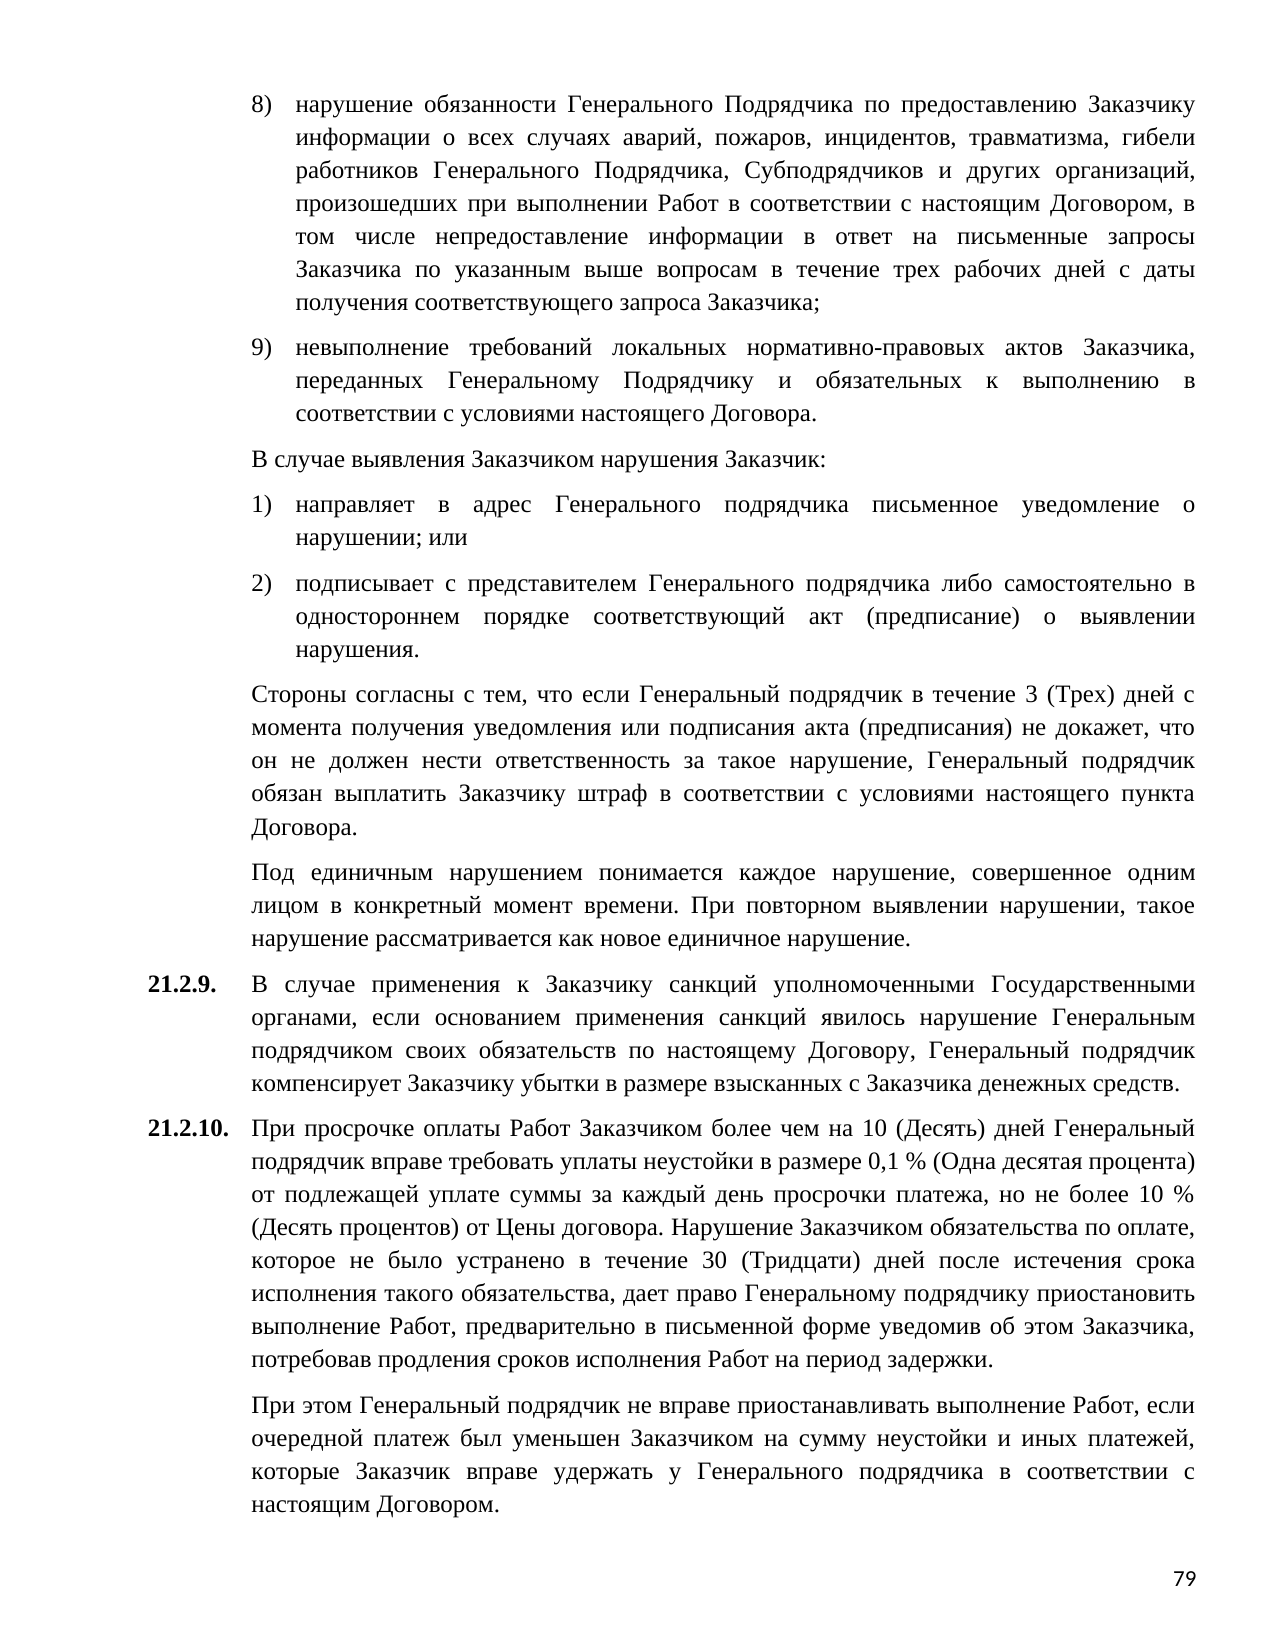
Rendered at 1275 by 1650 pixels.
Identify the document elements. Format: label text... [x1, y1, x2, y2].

list невыполнение требований локальных нормативно-правовых актов Заказчика, переданных Генеральному Подрядчику и обязательных к выполнению в соответствии с условиями настоящего Договора. [251, 332, 1196, 427]
list нарушение обязанности Генерального Подрядчика по предоставлению Заказчику информации о всех случаях аварий, пожаров, инцидентов, травматизма, гибели работников Генерального Подрядчика, Субподрядчиков и других организаций, произошедших при выполнении Работ в соответствии с настоящим Договором, в том числе непредоставление информации в ответ на письменные запросы Заказчика по указанным выше вопросам в течение трех рабочих дней с даты получения соответствующего запроса Заказчика; [251, 89, 1196, 316]
text Стороны согласны с тем, что если Генеральный подрядчик в течение 3 (Трех) дней с момента получения уведомления или подписания акта (предписания) не докажет, что он не должен нести ответственность за такое нарушение, Генеральный подрядчик обязан выплатить Заказчику штраф в соответствии с условиями настоящего пункта Договора. [251, 679, 1196, 840]
text В случае выявления Заказчиком нарушения Заказчик: [251, 444, 1196, 473]
list При просрочке оплаты Работ Заказчиком более чем на 10 (Десять) дней Генеральный подрядчик вправе требовать уплаты неустойки в размере 0,1 % (Одна десятая процента) от подлежащей уплате суммы за каждый день просрочки платежа, но не более 10 % (Десять процентов) от Цены договора. Нарушение Заказчиком обязательства по оплате, которое не было устранено в течение 30 (Тридцати) дней после истечения срока исполнения такого обязательства, дает право Генеральному подрядчику приостановить выполнение Работ, предварительно в письменной форме уведомив об этом Заказчика, потребовав продления сроков исполнения Работ на период задержки. [148, 1113, 1196, 1373]
text Под единичным нарушением понимается каждое нарушение, совершенное одним лицом в конкретный момент времени. При повторном выявлении нарушении, такое нарушение рассматривается как новое единичное нарушение. [251, 857, 1196, 952]
list При этом Генеральный подрядчик не вправе приостанавливать выполнение Работ, если очередной платеж был уменьшен Заказчиком на сумму неустойки и иных платежей, которые Заказчик вправе удержать у Генерального подрядчика в соответствии с настоящим Договором. [251, 1390, 1196, 1518]
list направляет в адрес Генерального подрядчика письменное уведомление о нарушении; или [251, 489, 1196, 551]
list В случае применения к Заказчику санкций уполномоченными Государственными органами, если основанием применения санкций явилось нарушение Генеральным подрядчиком своих обязательств по настоящему Договору, Генеральный подрядчик компенсирует Заказчику убытки в размере взысканных с Заказчика денежных средств. [148, 969, 1196, 1096]
list подписывает с представителем Генерального подрядчика либо самостоятельно в одностороннем порядке соответствующий акт (предписание) о выявлении нарушения. [251, 568, 1196, 663]
